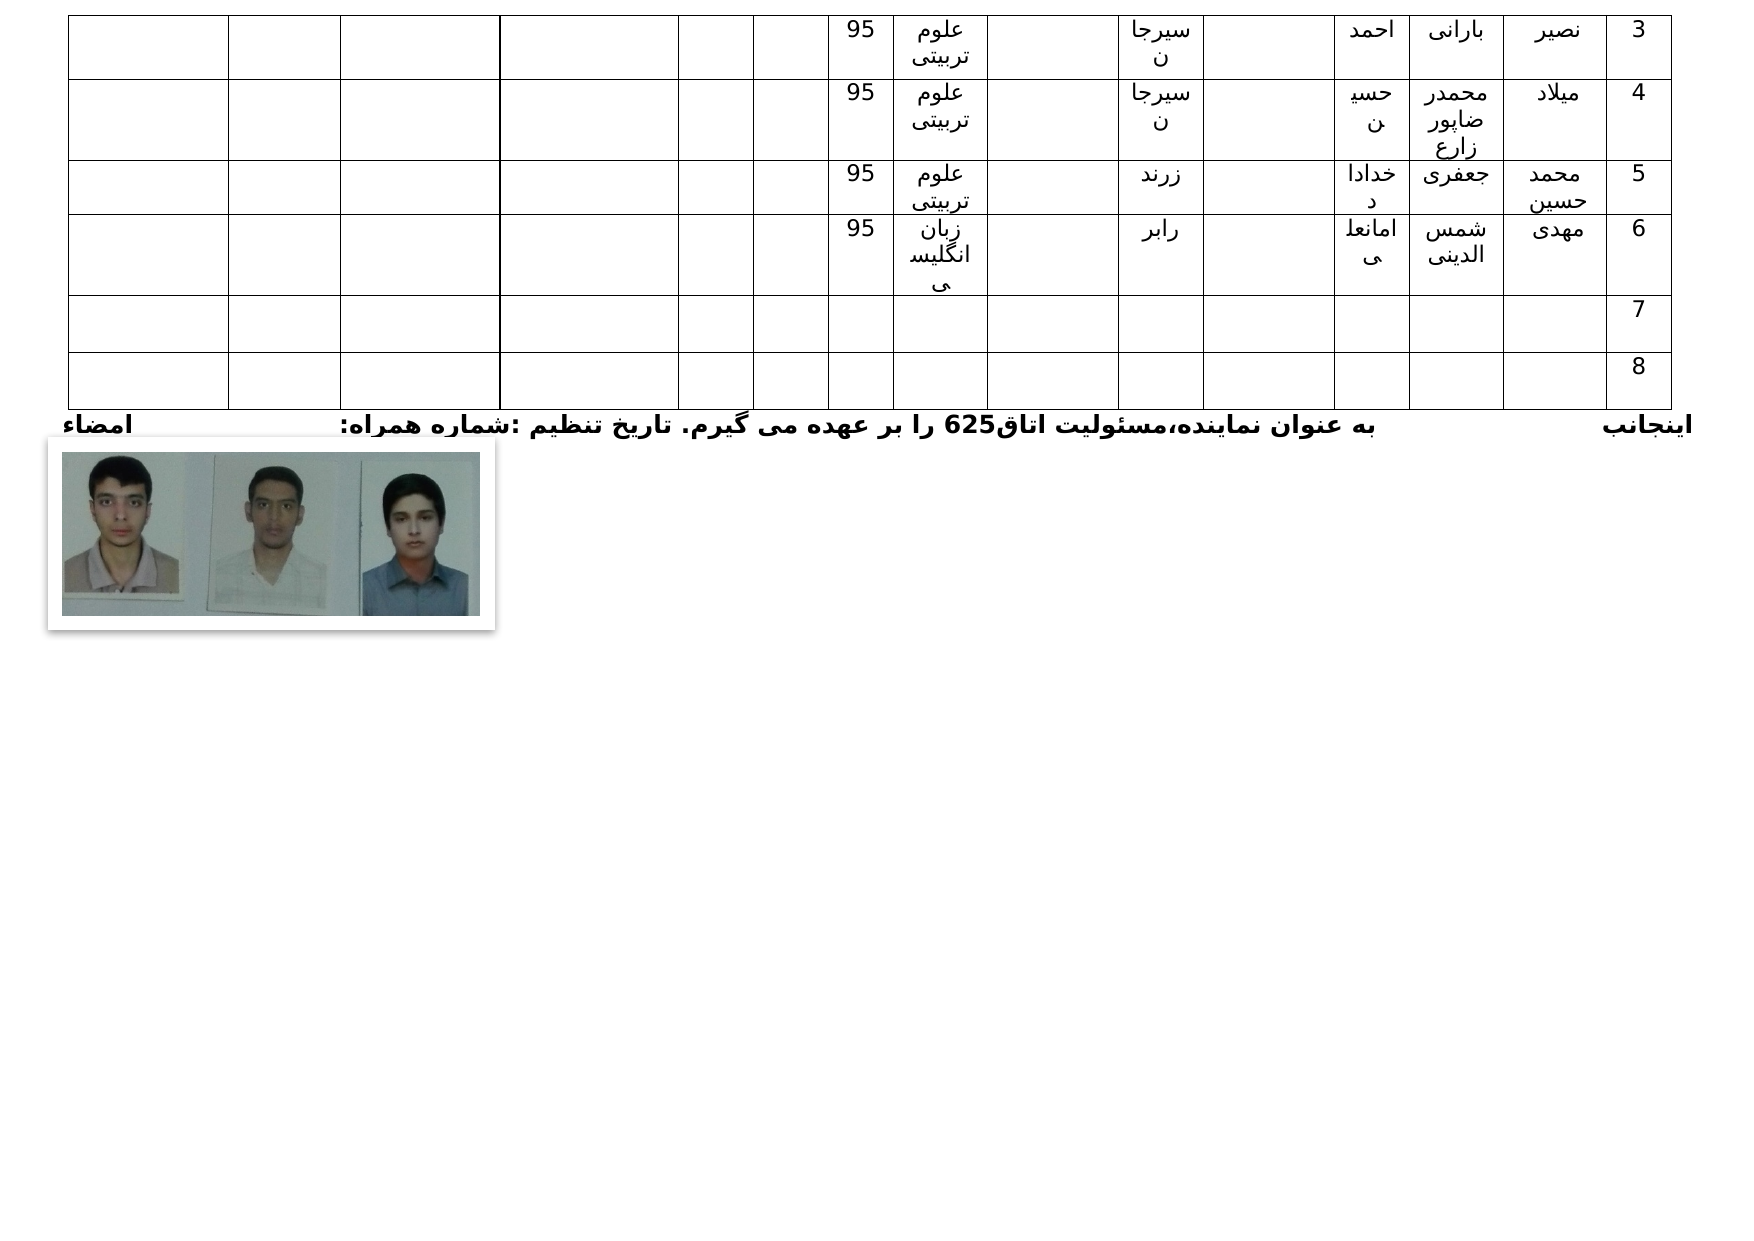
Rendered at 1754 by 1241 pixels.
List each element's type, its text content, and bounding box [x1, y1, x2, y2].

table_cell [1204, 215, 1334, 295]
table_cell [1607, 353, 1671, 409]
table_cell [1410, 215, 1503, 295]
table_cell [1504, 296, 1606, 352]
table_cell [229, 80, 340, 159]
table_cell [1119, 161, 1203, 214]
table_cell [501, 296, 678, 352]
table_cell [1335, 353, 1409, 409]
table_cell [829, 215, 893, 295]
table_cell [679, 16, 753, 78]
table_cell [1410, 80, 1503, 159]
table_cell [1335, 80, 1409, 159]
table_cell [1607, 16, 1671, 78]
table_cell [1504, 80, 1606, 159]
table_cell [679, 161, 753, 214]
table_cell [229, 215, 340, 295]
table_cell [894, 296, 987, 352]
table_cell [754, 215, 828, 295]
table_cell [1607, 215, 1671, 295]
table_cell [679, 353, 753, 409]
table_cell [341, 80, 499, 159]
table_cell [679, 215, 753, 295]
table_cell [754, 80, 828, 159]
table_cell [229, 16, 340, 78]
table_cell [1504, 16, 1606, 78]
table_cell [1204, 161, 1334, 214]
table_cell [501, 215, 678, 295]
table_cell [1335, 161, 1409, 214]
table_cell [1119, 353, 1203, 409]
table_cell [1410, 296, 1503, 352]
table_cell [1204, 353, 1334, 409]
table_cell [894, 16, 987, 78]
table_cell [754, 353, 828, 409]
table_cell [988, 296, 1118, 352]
picture [62, 452, 480, 616]
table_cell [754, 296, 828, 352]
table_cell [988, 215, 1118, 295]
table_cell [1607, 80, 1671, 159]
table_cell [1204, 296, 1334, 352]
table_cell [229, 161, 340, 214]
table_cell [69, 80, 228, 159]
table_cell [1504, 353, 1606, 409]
text اینجانب به عنوان نماینده،مسئولیت اتاق625 را بر عهده می گیرم. تاریخ تنظیم :شماره همراه: امضاء [47, 410, 1694, 439]
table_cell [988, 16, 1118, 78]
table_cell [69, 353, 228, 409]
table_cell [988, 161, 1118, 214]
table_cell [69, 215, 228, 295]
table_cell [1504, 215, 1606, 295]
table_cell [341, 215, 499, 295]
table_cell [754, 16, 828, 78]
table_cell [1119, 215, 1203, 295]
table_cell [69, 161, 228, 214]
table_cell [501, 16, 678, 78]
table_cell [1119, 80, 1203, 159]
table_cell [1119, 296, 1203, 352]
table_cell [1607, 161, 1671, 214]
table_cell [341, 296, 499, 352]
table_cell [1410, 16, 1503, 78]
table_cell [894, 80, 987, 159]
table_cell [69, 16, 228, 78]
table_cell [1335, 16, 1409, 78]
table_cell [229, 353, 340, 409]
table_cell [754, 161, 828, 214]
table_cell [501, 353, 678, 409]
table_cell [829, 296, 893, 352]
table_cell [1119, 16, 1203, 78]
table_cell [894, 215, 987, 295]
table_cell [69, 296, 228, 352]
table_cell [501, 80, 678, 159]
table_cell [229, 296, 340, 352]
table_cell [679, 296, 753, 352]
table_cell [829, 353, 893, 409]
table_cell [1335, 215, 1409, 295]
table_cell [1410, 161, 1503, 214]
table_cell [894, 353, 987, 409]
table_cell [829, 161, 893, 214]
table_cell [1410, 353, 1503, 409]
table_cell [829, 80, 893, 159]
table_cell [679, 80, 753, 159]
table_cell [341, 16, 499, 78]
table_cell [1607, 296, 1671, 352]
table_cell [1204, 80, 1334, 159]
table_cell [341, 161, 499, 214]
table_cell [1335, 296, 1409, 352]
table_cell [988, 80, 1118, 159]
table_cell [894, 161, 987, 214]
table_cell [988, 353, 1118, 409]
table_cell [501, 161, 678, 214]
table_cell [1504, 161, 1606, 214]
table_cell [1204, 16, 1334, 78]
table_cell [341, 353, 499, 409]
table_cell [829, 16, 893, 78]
